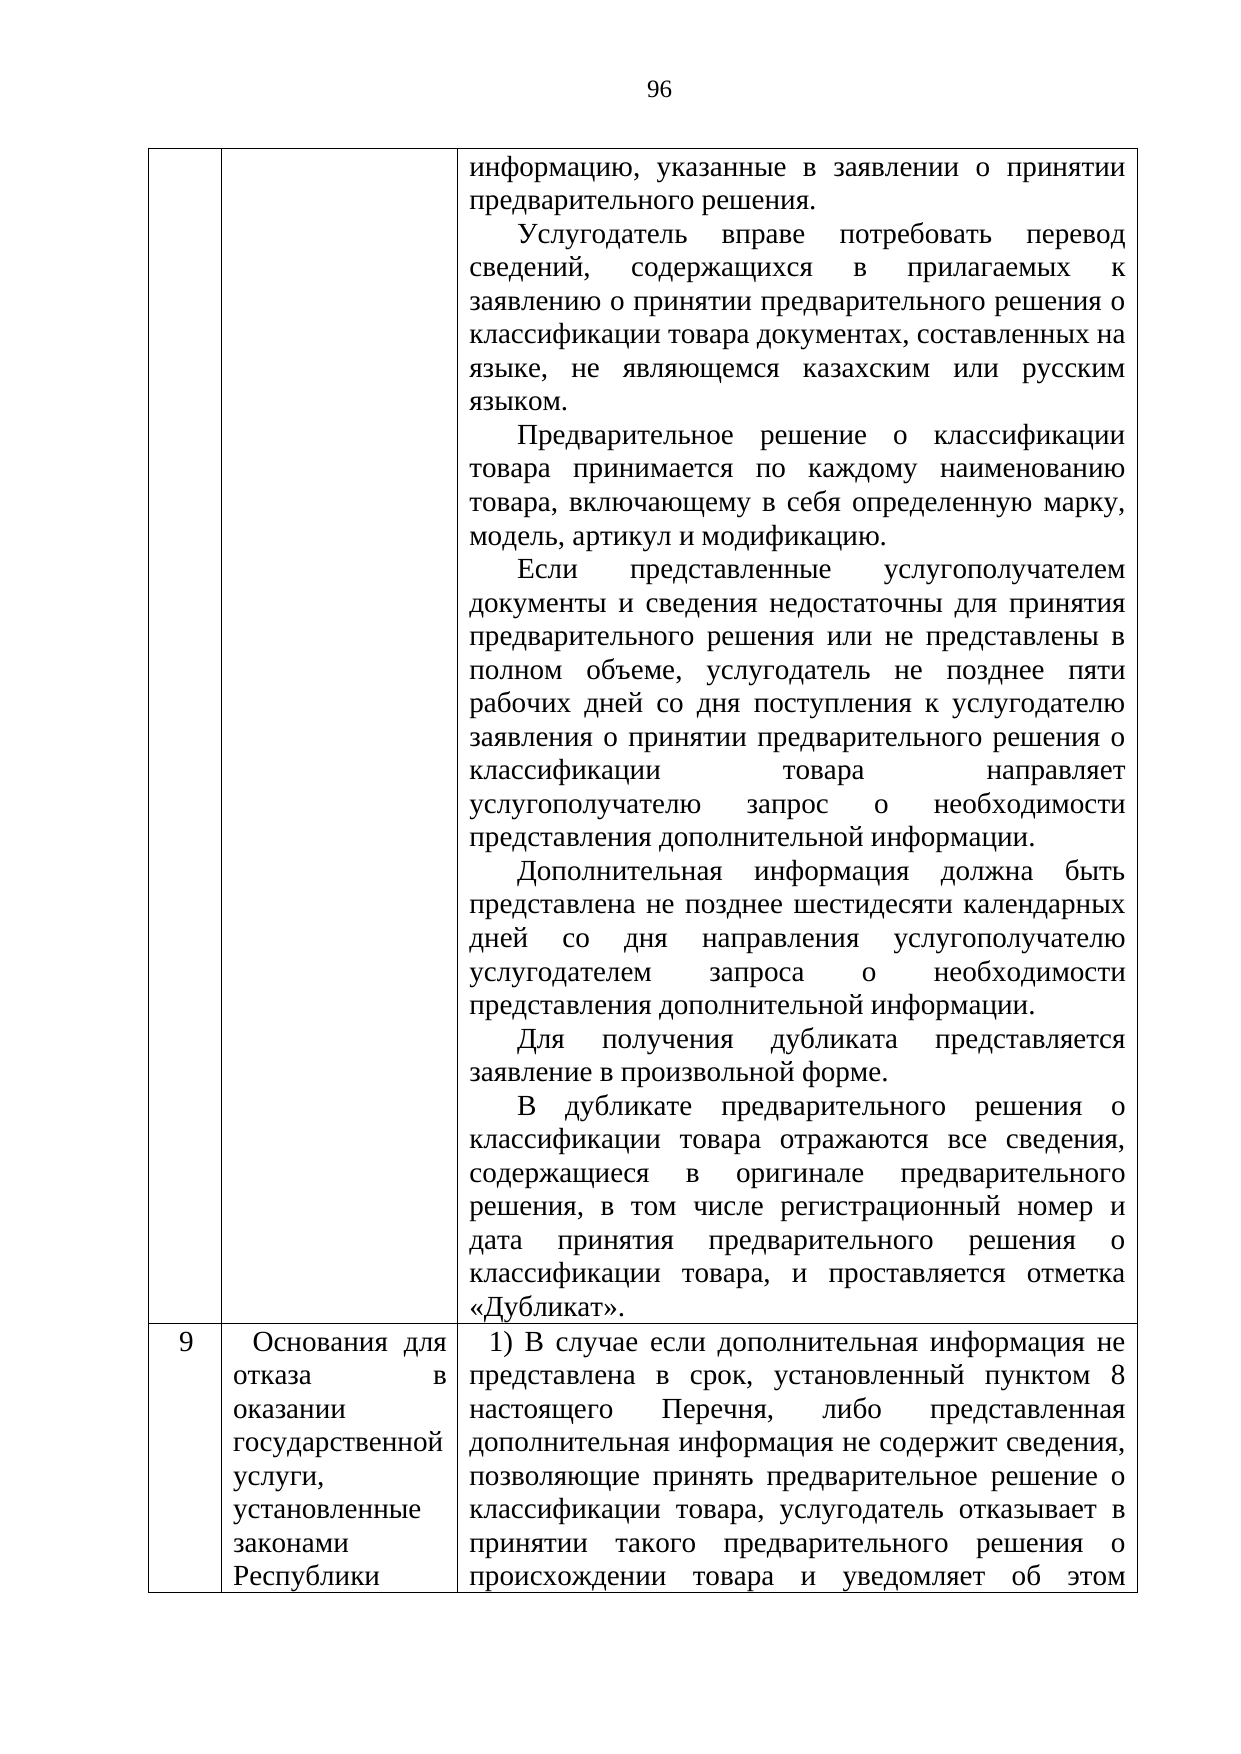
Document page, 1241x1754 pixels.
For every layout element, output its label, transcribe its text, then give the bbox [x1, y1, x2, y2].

table_cell 9 [149, 1324, 221, 1592]
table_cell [222, 149, 457, 1323]
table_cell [222, 1324, 457, 1592]
table_cell 8 [149, 149, 221, 1323]
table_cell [458, 149, 1137, 1323]
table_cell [458, 1324, 1137, 1592]
